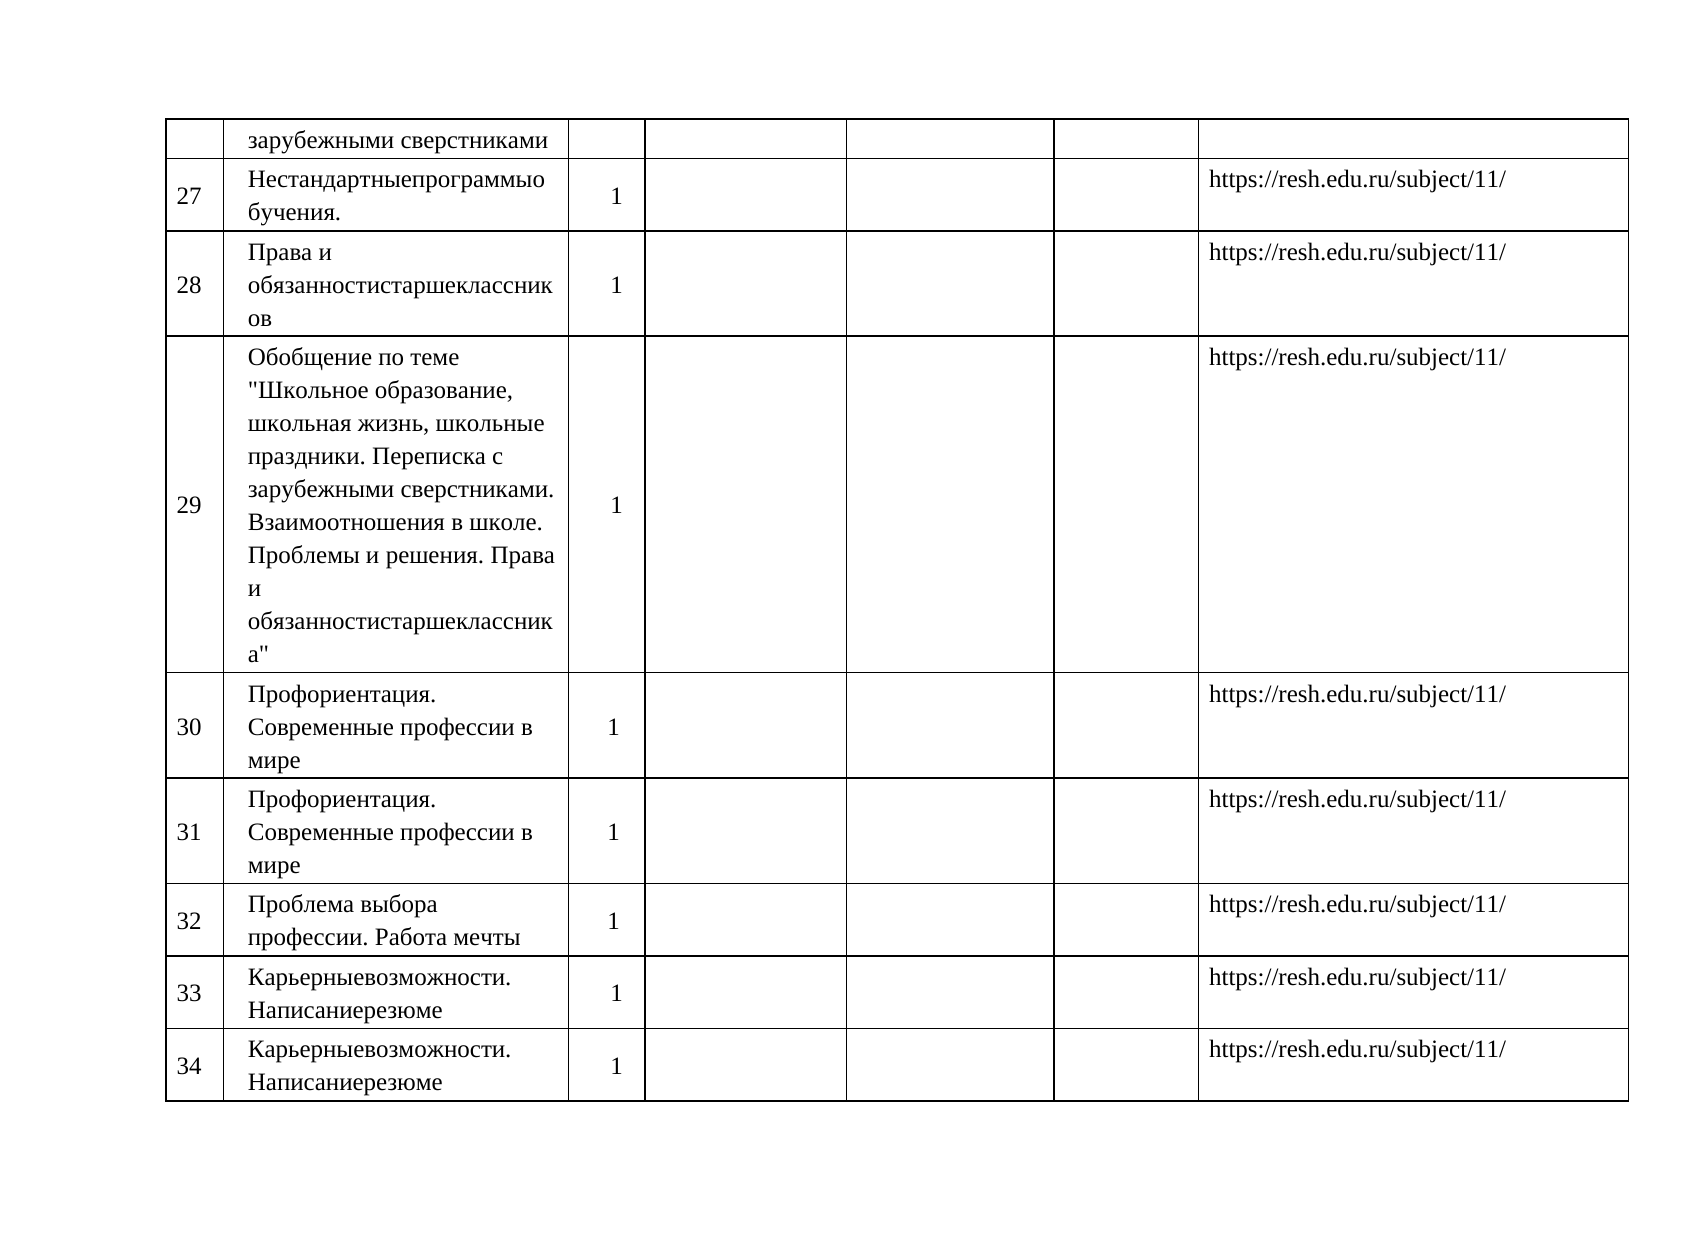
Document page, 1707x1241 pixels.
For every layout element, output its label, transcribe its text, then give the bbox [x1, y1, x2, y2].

table_cell [847, 779, 1053, 883]
table_cell [847, 957, 1053, 1027]
table_cell 1 [569, 120, 644, 157]
table_cell [646, 159, 846, 230]
table_cell [1055, 232, 1198, 335]
table_cell https://resh.edu.ru/subject/11/ [1199, 673, 1628, 777]
table_cell 26 [167, 120, 223, 157]
table_cell [646, 120, 846, 157]
table_cell [847, 337, 1053, 672]
table_cell [646, 957, 846, 1027]
table_cell 27 [167, 159, 223, 230]
table_cell [1055, 673, 1198, 777]
table_cell [847, 673, 1053, 777]
table_cell 1 [569, 779, 644, 883]
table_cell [224, 120, 568, 157]
table_cell https://resh.edu.ru/subject/11/ [1199, 232, 1628, 335]
table_cell 28 [167, 232, 223, 335]
table_cell 34 [167, 1029, 223, 1100]
table_cell 1 [569, 337, 644, 672]
table_cell https://resh.edu.ru/subject/11/ [1199, 884, 1628, 955]
table_cell [646, 232, 846, 335]
table_cell 1 [569, 884, 644, 955]
table_cell [1055, 957, 1198, 1027]
table_cell [1055, 159, 1198, 230]
table_cell [1055, 884, 1198, 955]
table_cell 1 [569, 1029, 644, 1100]
table_cell 31 [167, 779, 223, 883]
table_cell Профориентация. Современные профессии в мире [224, 673, 568, 777]
table_cell [847, 232, 1053, 335]
table_cell [847, 120, 1053, 157]
table_cell Профориентация. Современные профессии в мире [224, 779, 568, 883]
table_cell 29 [167, 337, 223, 672]
table_cell [646, 337, 846, 672]
table_cell 1 [569, 159, 644, 230]
table_cell [646, 779, 846, 883]
table_cell https://resh.edu.ru/subject/11/ [1199, 337, 1628, 672]
table_cell Карьерныевозможности. Написаниерезюме [224, 957, 568, 1027]
table_cell 1 [569, 673, 644, 777]
table_cell 1 [569, 232, 644, 335]
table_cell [1199, 120, 1628, 157]
table_cell https://resh.edu.ru/subject/11/ [1199, 159, 1628, 230]
table_cell Проблема выбора профессии. Работа мечты [224, 884, 568, 955]
table_cell [646, 1029, 846, 1100]
table_cell Права и обязанностистаршеклассников [224, 232, 568, 335]
table_cell [646, 673, 846, 777]
table_cell Карьерныевозможности. Написаниерезюме [224, 1029, 568, 1100]
table_cell [1055, 120, 1198, 157]
table_cell 32 [167, 884, 223, 955]
table_cell [1055, 1029, 1198, 1100]
table_cell Нестандартныепрограммыобучения. [224, 159, 568, 230]
table_cell 1 [569, 957, 644, 1027]
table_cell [1199, 1029, 1628, 1100]
table_cell [847, 884, 1053, 955]
table_cell Обобщение по теме "Школьное образование, школьная жизнь, школьные праздники. Переписка с зарубежными сверстниками. Взаимоотношения в школе. Проблемы и решения. Права и обязанностистаршеклассника" [224, 337, 568, 672]
table_cell 33 [167, 957, 223, 1027]
table_cell https://resh.edu.ru/subject/11/ [1199, 779, 1628, 883]
table_cell [1055, 337, 1198, 672]
table_cell [847, 1029, 1053, 1100]
table_cell [646, 884, 846, 955]
table_cell 30 [167, 673, 223, 777]
table_cell [847, 159, 1053, 230]
table_cell [1055, 779, 1198, 883]
table_cell https://resh.edu.ru/subject/11/ [1199, 957, 1628, 1027]
